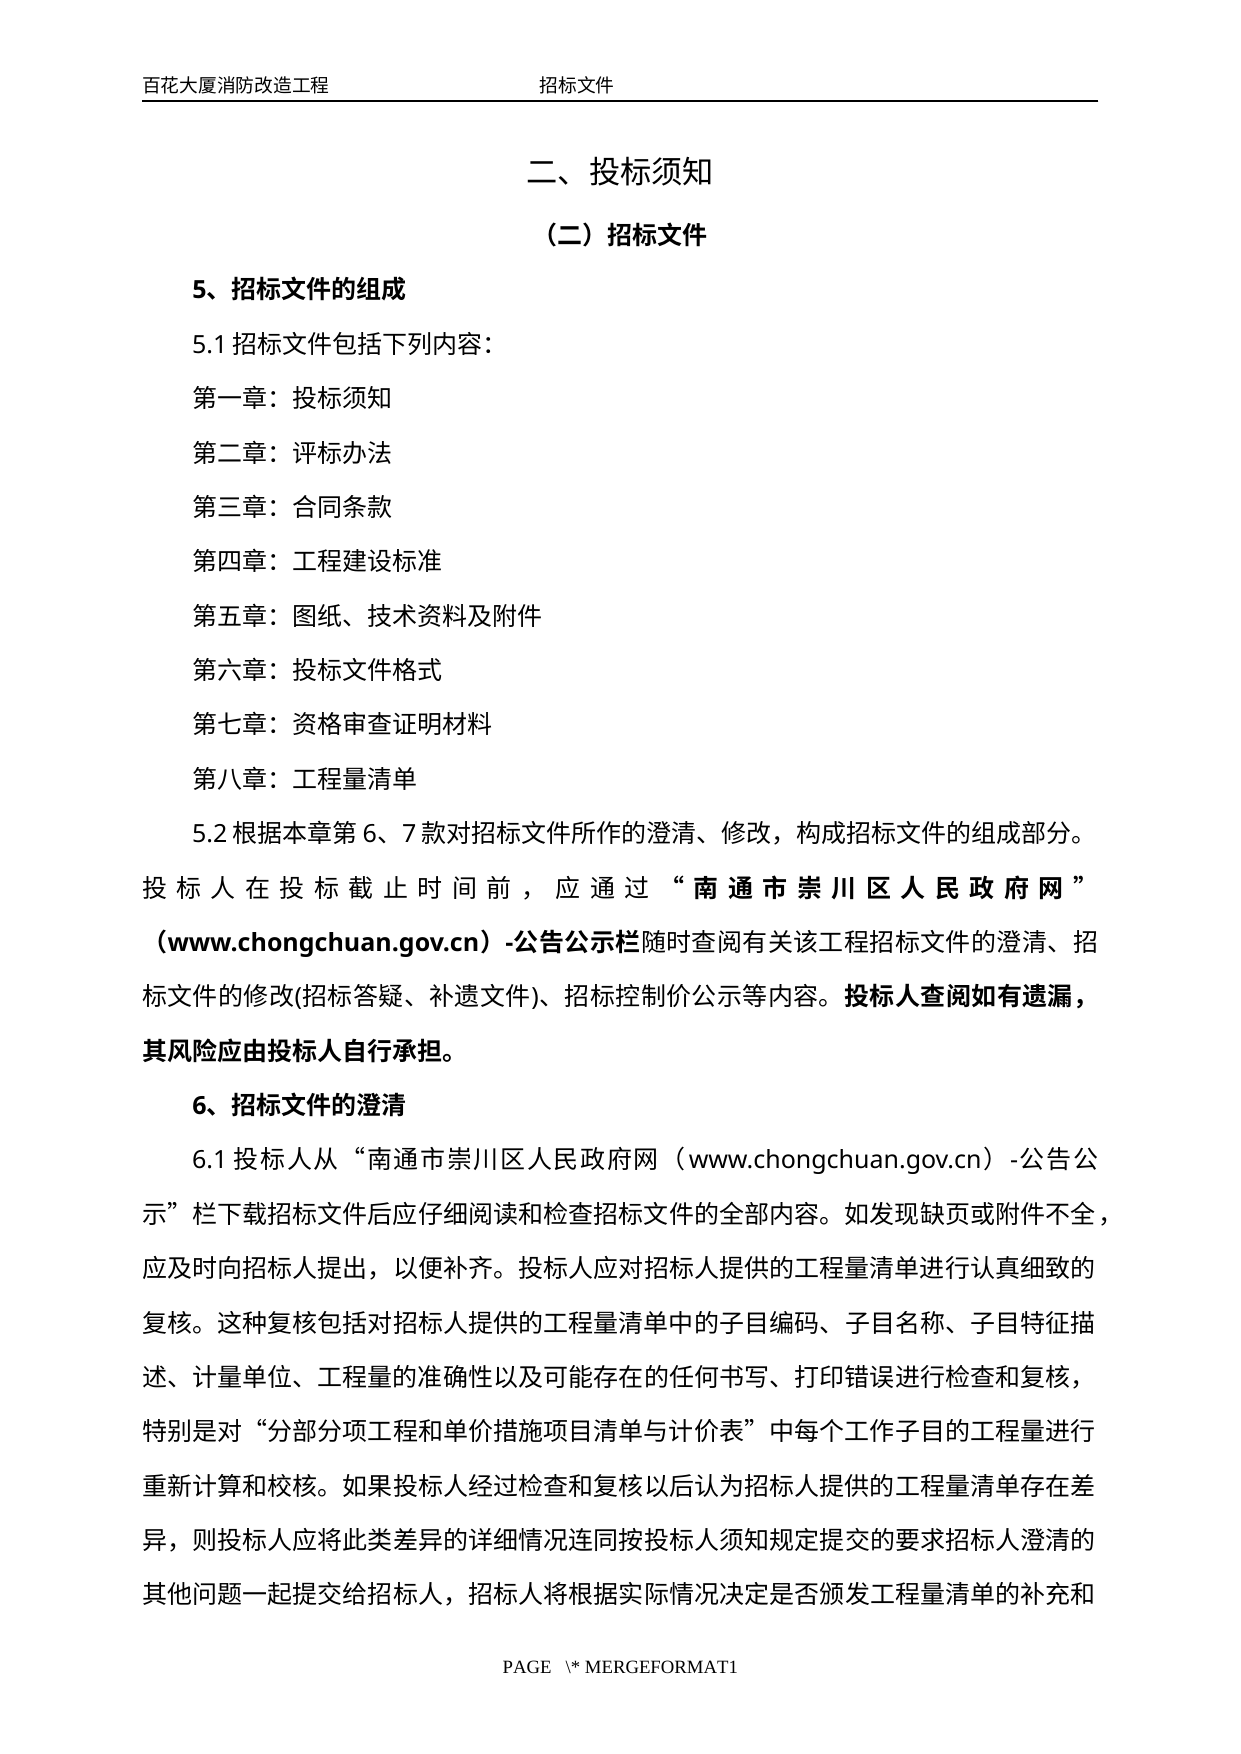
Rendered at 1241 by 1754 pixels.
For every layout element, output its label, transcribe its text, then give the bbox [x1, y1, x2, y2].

text 第八章：工程量清单 [142, 759, 1098, 796]
text 6、招标文件的澄清 [142, 1086, 1098, 1122]
text 第三章：合同条款 [142, 487, 1098, 524]
text 第七章：资格审查证明材料 [142, 705, 1098, 741]
subtitle （二）招标文件 [142, 216, 1098, 252]
text 5.2根据本章第6、7款对招标文件所作的澄清、修改，构成招标文件的组成部分。投标人在投标截止时间前，应通过“南通市崇川区人民政府网”（www.chongchuan.gov.cn）-公告公示栏随时查阅有关该工程招标文件的澄清、招标文件的修改(招标答疑、补遗文件)、招标控制价公示等内容。投标人查阅如有遗漏，其风险应由投标人自行承担。 [142, 814, 1098, 1067]
text 第六章：投标文件格式 [142, 651, 1098, 687]
text 第二章：评标办法 [142, 433, 1098, 469]
text 第四章：工程建设标准 [142, 542, 1098, 578]
text 5.1招标文件包括下列内容： [142, 324, 1098, 361]
text 第五章：图纸、技术资料及附件 [142, 596, 1098, 632]
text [142, 1140, 1098, 1611]
text 二、投标须知 [142, 148, 1098, 193]
text 第一章：投标须知 [142, 379, 1098, 415]
text 5、招标文件的组成 [142, 270, 1098, 306]
